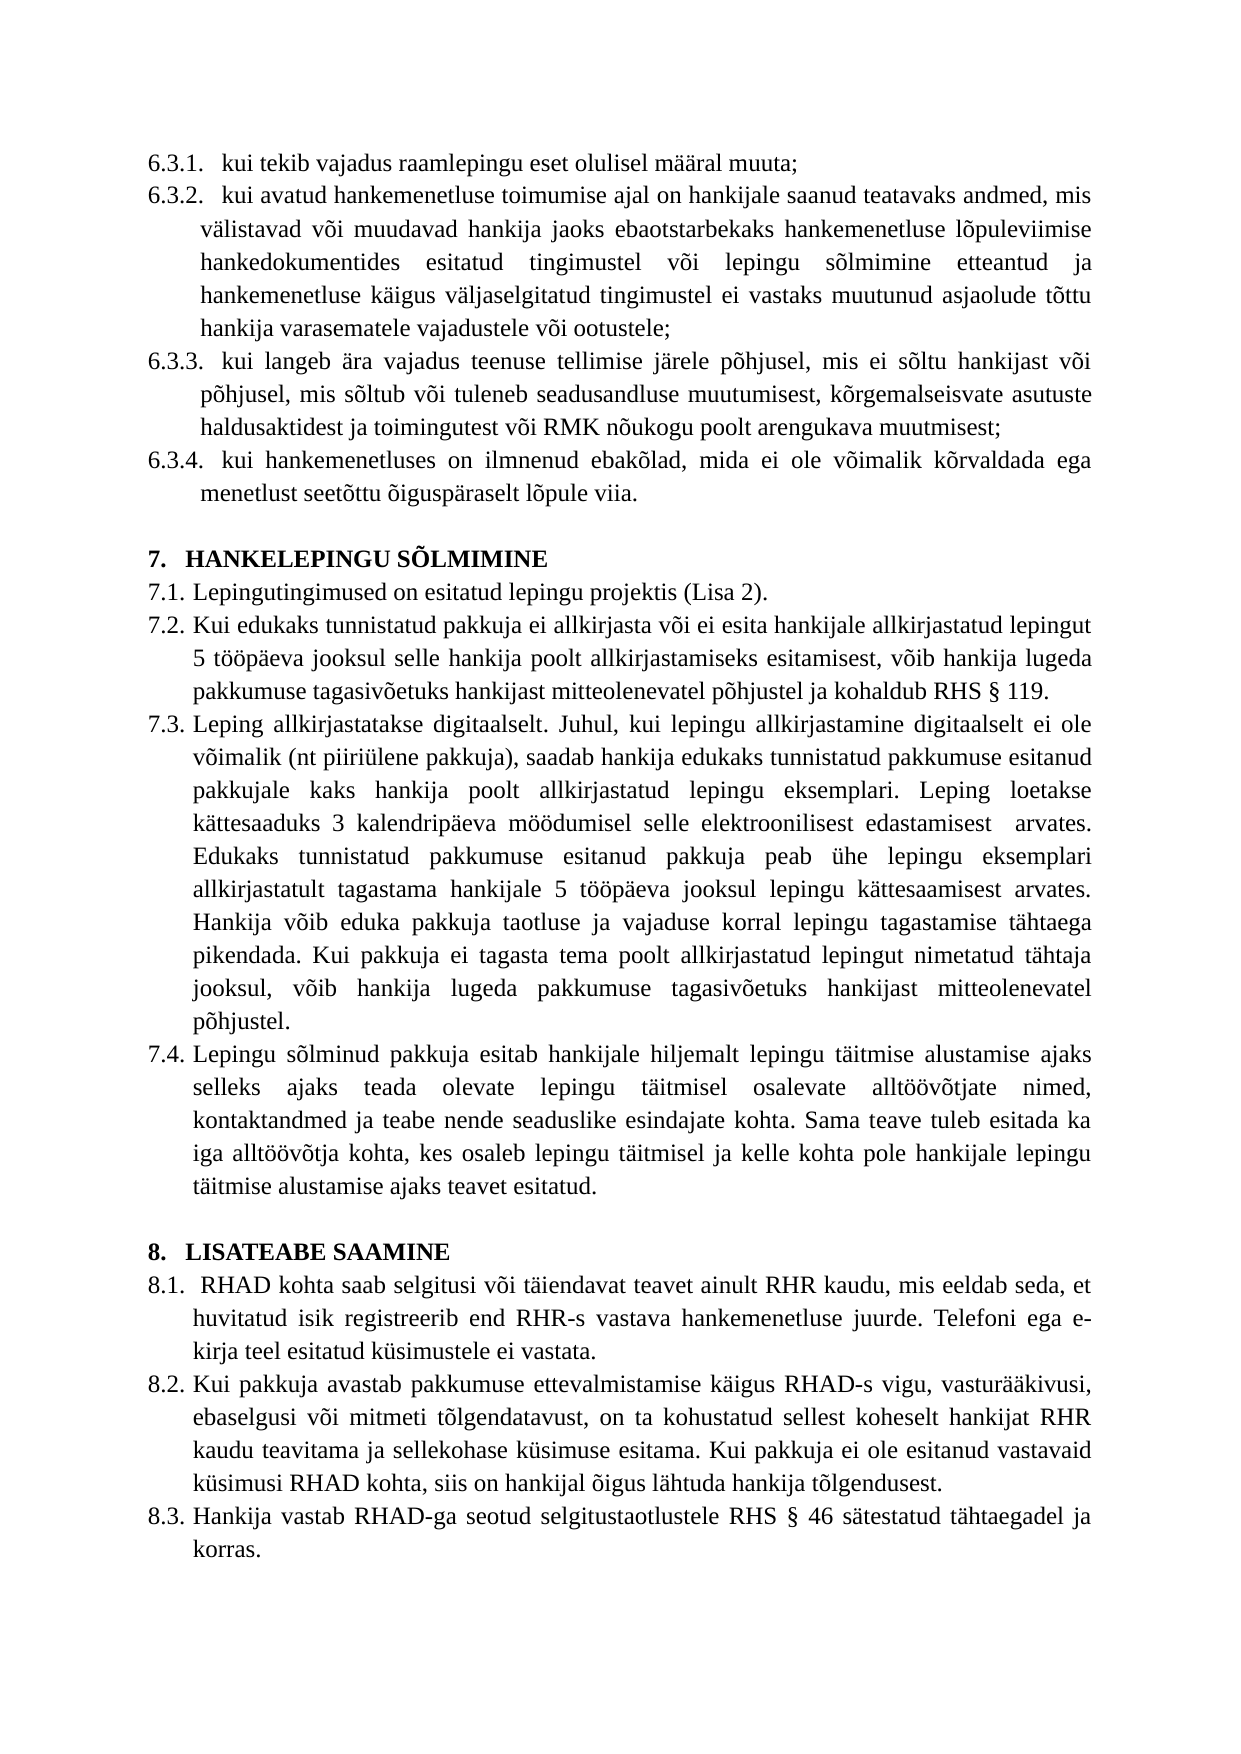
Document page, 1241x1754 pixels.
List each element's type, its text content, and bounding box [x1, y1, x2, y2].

text kui tekib vajadus raamlepingu eset olulisel määral muuta; [148, 148, 1093, 176]
text Lepingutingimused on esitatud lepingu projektis (Lisa 2). [148, 577, 1093, 606]
text Leping allkirjastatakse digitaalselt. Juhul, kui lepingu allkirjastamine digitaalselt ei ole võimalik (nt piiriülene pakkuja), saadab hankija edukaks tunnistatud pakkumuse esitanud pakkujale kaks hankija poolt allkirjastatud lepingu eksemplari. Leping loetakse kättesaaduks 3 kalendripäeva möödumisel selle elektroonilisest edastamisest arvates. Edukaks tunnistatud pakkumuse esitanud pakkuja peab ühe lepingu eksemplari allkirjastatult tagastama hankijale 5 tööpäeva jooksul lepingu kättesaamisest arvates. Hankija võib eduka pakkuja taotluse ja vajaduse korral lepingu tagastamise tähtaega pikendada. Kui pakkuja ei tagasta tema poolt allkirjastatud lepingut nimetatud tähtaja jooksul, võib hankija lugeda pakkumuse tagasivõetuks hankijast mitteolenevatel põhjustel. [148, 709, 1093, 1035]
text Kui edukaks tunnistatud pakkuja ei allkirjasta või ei esita hankijale allkirjastatud lepingut 5 tööpäeva jooksul selle hankija poolt allkirjastamiseks esitamisest, võib hankija lugeda pakkumuse tagasivõetuks hankijast mitteolenevatel põhjustel ja kohaldub RHS § 119. [148, 610, 1093, 705]
list LISATEABE SAAMINE [148, 1237, 1093, 1266]
text Lepingu sõlminud pakkuja esitab hankijale hiljemalt lepingu täitmise alustamise ajaks selleks ajaks teada olevate lepingu täitmisel osalevate alltöövõtjate nimed, kontaktandmed ja teabe nende seaduslike esindajate kohta. Sama teave tuleb esitada ka iga alltöövõtja kohta, kes osaleb lepingu täitmisel ja kelle kohta pole hankijale lepingu täitmise alustamise ajaks teavet esitatud. [148, 1039, 1093, 1200]
text kui avatud hankemenetluse toimumise ajal on hankijale saanud teatavaks andmed, mis välistavad või muudavad hankija jaoks ebaotstarbekaks hankemenetluse lõpuleviimise hankedokumentides esitatud tingimustel või lepingu sõlmimine etteantud ja hankemenetluse käigus väljaselgitatud tingimustel ei vastaks muutunud asjaolude tõttu hankija varasematele vajadustele või ootustele; [148, 181, 1093, 341]
text Kui pakkuja avastab pakkumuse ettevalmistamise käigus RHAD-s vigu, vasturääkivusi, ebaselgusi või mitmeti tõlgendatavust, on ta kohustatud sellest koheselt hankijat RHR kaudu teavitama ja sellekohase küsimuse esitama. Kui pakkuja ei ole esitanud vastavaid küsimusi RHAD kohta, siis on hankijal õigus lähtuda hankija tõlgendusest. [148, 1369, 1093, 1497]
text kui langeb ära vajadus teenuse tellimise järele põhjusel, mis ei sõltu hankijast või põhjusel, mis sõltub või tuleneb seadusandluse muutumisest, kõrgemalseisvate asutuste haldusaktidest ja toimingutest või RMK nõukogu poolt arengukava muutmisest; [148, 346, 1093, 441]
text RHAD kohta saab selgitusi või täiendavat teavet ainult RHR kaudu, mis eeldab seda, et huvitatud isik registreerib end RHR-s vastava hankemenetluse juurde. Telefoni ega e-kirja teel esitatud küsimustele ei vastata. [148, 1270, 1093, 1365]
list HANKELEPINGU SÕLMIMINE [148, 544, 1093, 573]
text Hankija vastab RHAD-ga seotud selgitustaotlustele RHS § 46 sätestatud tähtaegadel ja korras. [148, 1501, 1093, 1563]
text kui hankemenetluses on ilmnenud ebakõlad, mida ei ole võimalik kõrvaldada ega menetlust seetõttu õiguspäraselt lõpule viia. [148, 445, 1093, 507]
